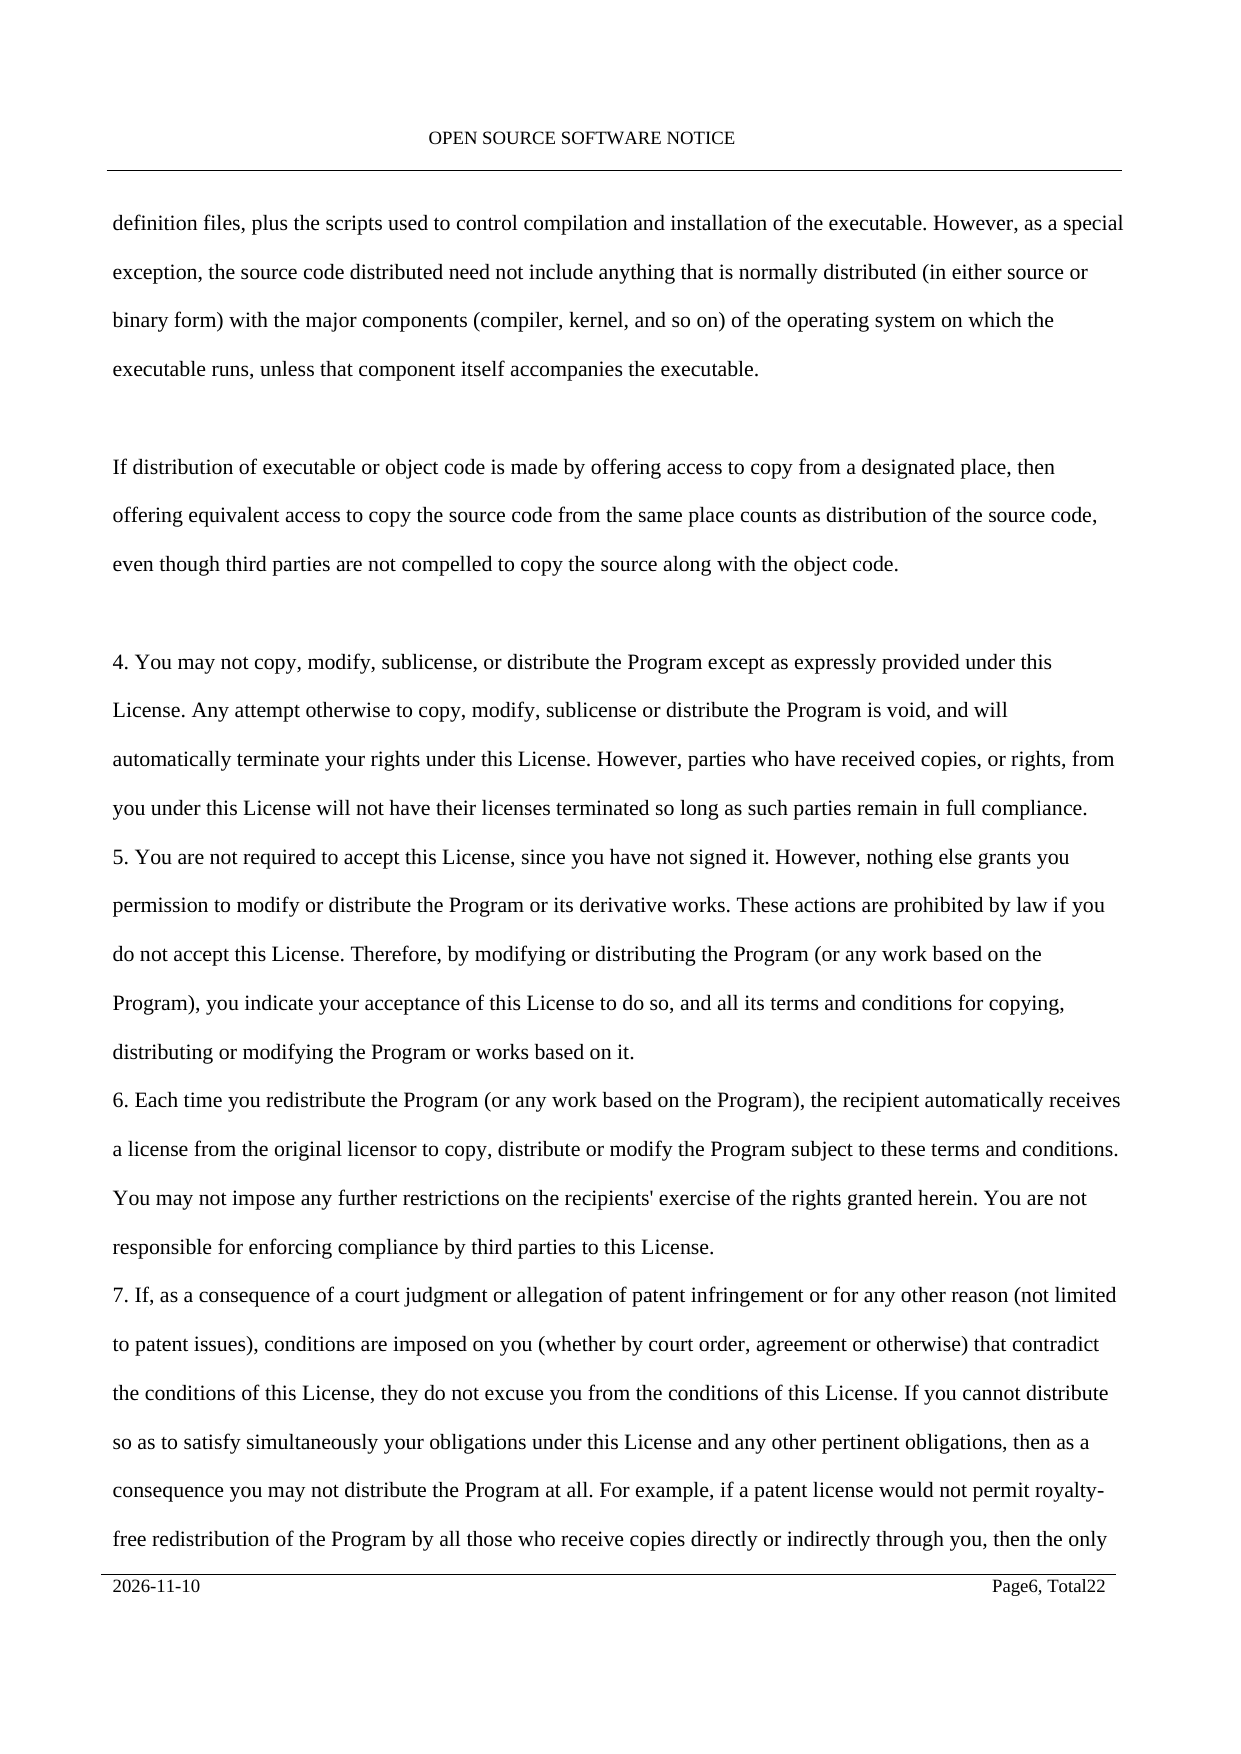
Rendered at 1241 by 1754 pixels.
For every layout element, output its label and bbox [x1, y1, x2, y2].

text [112, 206, 1128, 1555]
